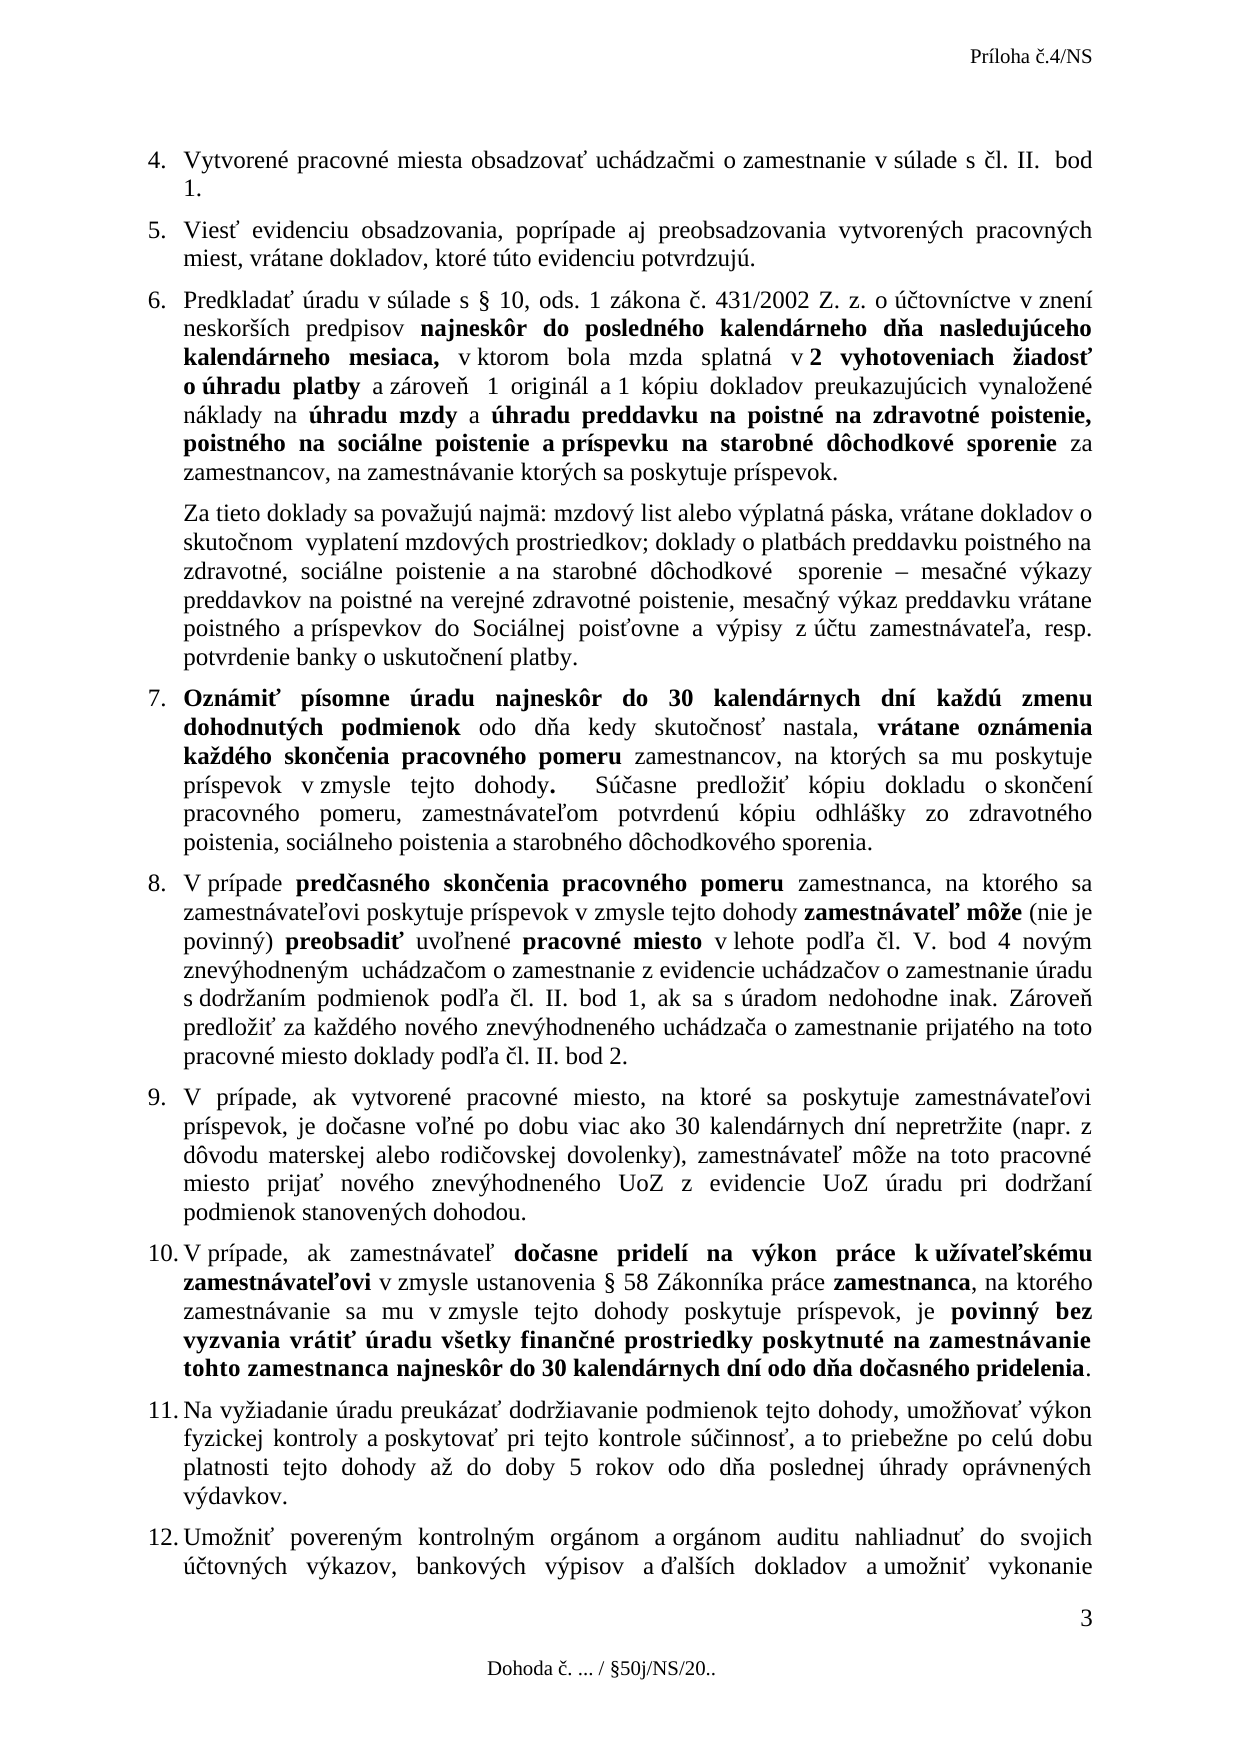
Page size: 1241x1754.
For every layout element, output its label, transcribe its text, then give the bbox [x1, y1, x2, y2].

list Viesť evidenciu obsadzovania, poprípade aj preobsadzovania vytvorených pracovných miest, vrátane dokladov, ktoré túto evidenciu potvrdzujú. [148, 215, 1093, 272]
list V prípade, ak zamestnávateľ dočasne pridelí na výkon práce k užívateľskému zamestnávateľovi v zmysle ustanovenia § 58 Zákonníka práce zamestnanca, na ktorého zamestnávanie sa mu v zmysle tejto dohody poskytuje príspevok, je povinný bez vyzvania vrátiť úradu všetky finančné prostriedky poskytnuté na zamestnávanie tohto zamestnanca najneskôr do 30 kalendárnych dní odo dňa dočasného pridelenia. [148, 1238, 1093, 1382]
text Za tieto doklady sa považujú najmä: mzdový list alebo výplatná páska, vrátane dokladov o skutočnom vyplatení mzdových prostriedkov; doklady o platbách preddavku poistného na zdravotné, sociálne poistenie a na starobné dôchodkové sporenie – mesačné výkazy preddavkov na poistné na verejné zdravotné poistenie, mesačný výkaz preddavku vrátane poistného a príspevkov do Sociálnej poisťovne a výpisy z účtu zamestnávateľa, resp. potvrdenie banky o uskutočnení platby. [183, 498, 1093, 671]
list Predkladať úradu v súlade s § 10, ods. 1 zákona č. 431/2002 Z. z. o účtovníctve v znení neskorších predpisov najneskôr do posledného kalendárneho dňa nasledujúceho kalendárneho mesiaca, v ktorom bola mzda splatná v 2 vyhotoveniach žiadosť o úhradu platby a zároveň 1 originál a 1 kópiu dokladov preukazujúcich vynaložené náklady na úhradu mzdy a úhradu preddavku na poistné na zdravotné poistenie, poistného na sociálne poistenie a príspevku na starobné dôchodkové sporenie za zamestnancov, na zamestnávanie ktorých sa poskytuje príspevok. [148, 285, 1093, 486]
list Na vyžiadanie úradu preukázať dodržiavanie podmienok tejto dohody, umožňovať výkon fyzickej kontroly a poskytovať pri tejto kontrole súčinnosť, a to priebežne po celú dobu platnosti tejto dohody až do doby 5 rokov odo dňa poslednej úhrady oprávnených výdavkov. [148, 1395, 1093, 1510]
list V prípade, ak vytvorené pracovné miesto, na ktoré sa poskytuje zamestnávateľovi príspevok, je dočasne voľné po dobu viac ako 30 kalendárnych dní nepretržite (napr. z dôvodu materskej alebo rodičovskej dovolenky), zamestnávateľ môže na toto pracovné miesto prijať nového znevýhodneného UoZ z evidencie UoZ úradu pri dodržaní podmienok stanovených dohodou. [148, 1082, 1093, 1226]
list Vytvorené pracovné miesta obsadzovať uchádzačmi o zamestnanie v súlade s čl. II. bod 1. [148, 145, 1093, 202]
list Oznámiť písomne úradu najneskôr do 30 kalendárnych dní každú zmenu dohodnutých podmienok odo dňa kedy skutočnosť nastala, vrátane oznámenia každého skončenia pracovného pomeru zamestnancov, na ktorých sa mu poskytuje príspevok v zmysle tejto dohody. Súčasne predložiť kópiu dokladu o skončení pracovného pomeru, zamestnávateľom potvrdenú kópiu odhlášky zo zdravotného poistenia, sociálneho poistenia a starobného dôchodkového sporenia. [148, 683, 1093, 856]
list V prípade predčasného skončenia pracovného pomeru zamestnanca, na ktorého sa zamestnávateľovi poskytuje príspevok v zmysle tejto dohody zamestnávateľ môže (nie je povinný) preobsadiť uvoľnené pracovné miesto v lehote podľa čl. V. bod 4 novým znevýhodneným uchádzačom o zamestnanie z evidencie uchádzačov o zamestnanie úradu s dodržaním podmienok podľa čl. II. bod 1, ak sa s úradom nedohodne inak. Zároveň predložiť za každého nového znevýhodneného uchádzača o zamestnanie prijatého na toto pracovné miesto doklady podľa čl. II. bod 2. [148, 868, 1093, 1070]
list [148, 1522, 1093, 1580]
